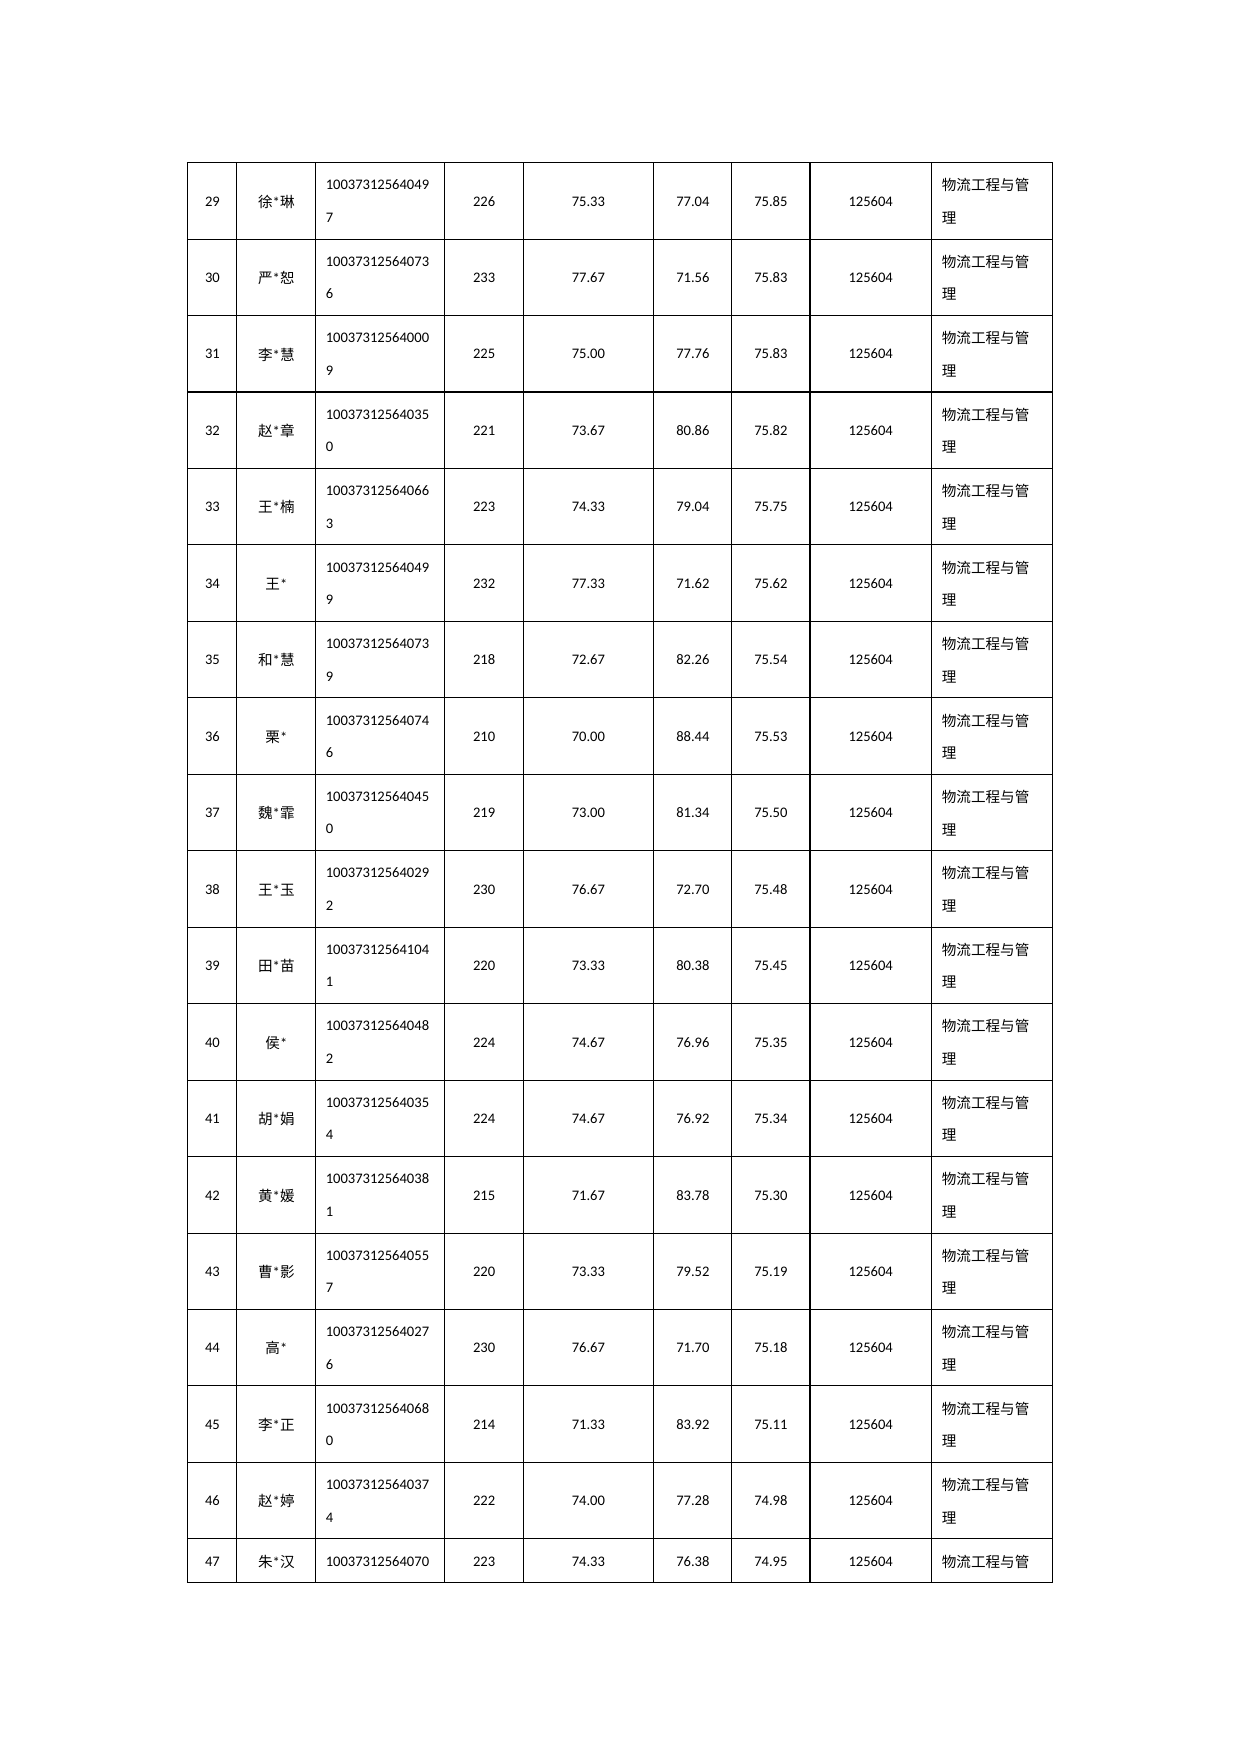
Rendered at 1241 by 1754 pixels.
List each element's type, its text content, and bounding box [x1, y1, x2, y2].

table_cell 物流工程与管理 [932, 1081, 1052, 1156]
table_cell 125604 [811, 316, 931, 391]
table_cell 75.45 [732, 928, 809, 1003]
table_cell 220 [445, 1234, 523, 1309]
table_cell 37 [188, 775, 236, 850]
table_cell 黄*媛 [237, 1157, 315, 1232]
table_cell 75.50 [732, 775, 809, 850]
table_cell 王* [237, 545, 315, 621]
table_cell 100373125640736 [316, 240, 444, 315]
table_cell 高* [237, 1310, 315, 1385]
table_cell 83.92 [654, 1386, 731, 1462]
table_cell 100373125640354 [316, 1081, 444, 1156]
table_cell 79.52 [654, 1234, 731, 1309]
table_cell 100373125640276 [316, 1310, 444, 1385]
table_cell 71.67 [524, 1157, 653, 1232]
table_cell 230 [445, 1310, 523, 1385]
table_cell 75.54 [732, 622, 809, 697]
table_cell 74.33 [524, 1539, 653, 1582]
table_cell 125604 [811, 163, 931, 238]
table_cell 125604 [811, 240, 931, 315]
table_cell 100373125640374 [316, 1463, 444, 1538]
table_cell 75.48 [732, 851, 809, 927]
table_cell 125604 [811, 1157, 931, 1232]
table_cell 76.67 [524, 1310, 653, 1385]
table_cell 75.00 [524, 316, 653, 391]
table_cell 223 [445, 1539, 523, 1582]
table_cell 30 [188, 240, 236, 315]
table_cell 100373125640663 [316, 469, 444, 544]
table_cell 77.28 [654, 1463, 731, 1538]
table_cell 125604 [811, 469, 931, 544]
table_cell 75.19 [732, 1234, 809, 1309]
table_cell 214 [445, 1386, 523, 1462]
table_cell 88.44 [654, 698, 731, 774]
table_cell 125604 [811, 1310, 931, 1385]
table_cell 73.33 [524, 928, 653, 1003]
table_cell 80.38 [654, 928, 731, 1003]
table_cell 74.33 [524, 469, 653, 544]
table_cell 物流工程与管理 [932, 775, 1052, 850]
table_cell 物流工程与管理 [932, 851, 1052, 927]
table_cell 75.11 [732, 1386, 809, 1462]
table_cell 83.78 [654, 1157, 731, 1232]
table_cell 125604 [811, 928, 931, 1003]
table_cell 物流工程与管理 [932, 928, 1052, 1003]
table_cell 76.67 [524, 851, 653, 927]
table_cell 75.62 [732, 545, 809, 621]
table_cell 221 [445, 393, 523, 468]
table_cell 35 [188, 622, 236, 697]
table_cell 73.67 [524, 393, 653, 468]
table_cell 42 [188, 1157, 236, 1232]
table_cell 75.85 [732, 163, 809, 238]
table_cell 73.00 [524, 775, 653, 850]
table_cell 100373125640009 [316, 316, 444, 391]
table_cell 44 [188, 1310, 236, 1385]
table_cell 125604 [811, 775, 931, 850]
table_cell 73.33 [524, 1234, 653, 1309]
table_cell 和*慧 [237, 622, 315, 697]
table_cell 100373125640746 [316, 698, 444, 774]
table_cell 100373125640292 [316, 851, 444, 927]
table_cell 物流工程与管理 [932, 1386, 1052, 1462]
table_cell 田*苗 [237, 928, 315, 1003]
table_cell 物流工程与管理 [932, 698, 1052, 774]
table_cell 栗* [237, 698, 315, 774]
table_cell 曹*影 [237, 1234, 315, 1309]
table_cell 29 [188, 163, 236, 238]
table_cell 72.70 [654, 851, 731, 927]
table_cell 100373125640739 [316, 622, 444, 697]
table_cell 76.96 [654, 1004, 731, 1079]
table_cell 70.00 [524, 698, 653, 774]
table_cell 226 [445, 163, 523, 238]
table_cell 74.67 [524, 1004, 653, 1079]
table_cell 物流工程与管理 [932, 1004, 1052, 1079]
table_cell 218 [445, 622, 523, 697]
table_cell 224 [445, 1081, 523, 1156]
table_cell 43 [188, 1234, 236, 1309]
table_cell 125604 [811, 1081, 931, 1156]
table_cell 125604 [811, 1386, 931, 1462]
table_cell 219 [445, 775, 523, 850]
table_cell 100373125640450 [316, 775, 444, 850]
table_cell 75.82 [732, 393, 809, 468]
table_cell 胡*娟 [237, 1081, 315, 1156]
table_cell 李*正 [237, 1386, 315, 1462]
table_cell 125604 [811, 622, 931, 697]
table_cell 80.86 [654, 393, 731, 468]
table_cell 100373125640350 [316, 393, 444, 468]
table_cell 125604 [811, 1539, 931, 1582]
table_cell 75.83 [732, 240, 809, 315]
table_cell 74.00 [524, 1463, 653, 1538]
table_cell 物流工程与管理 [932, 1539, 1052, 1582]
table_cell 100373125640708 [316, 1539, 444, 1582]
table_cell 物流工程与管理 [932, 1310, 1052, 1385]
table_cell 71.33 [524, 1386, 653, 1462]
table_cell 赵*婷 [237, 1463, 315, 1538]
table_cell 王*楠 [237, 469, 315, 544]
table_cell 赵*章 [237, 393, 315, 468]
table_cell 魏*霏 [237, 775, 315, 850]
table_cell 125604 [811, 1463, 931, 1538]
table_cell 40 [188, 1004, 236, 1079]
table_cell 125604 [811, 698, 931, 774]
table_cell 75.53 [732, 698, 809, 774]
table_cell 74.98 [732, 1463, 809, 1538]
table_cell 31 [188, 316, 236, 391]
table_cell 74.67 [524, 1081, 653, 1156]
table_cell 36 [188, 698, 236, 774]
table_cell 71.62 [654, 545, 731, 621]
table_cell 233 [445, 240, 523, 315]
table_cell 75.35 [732, 1004, 809, 1079]
table_cell 物流工程与管理 [932, 1157, 1052, 1232]
table_cell 46 [188, 1463, 236, 1538]
table_cell 100373125640482 [316, 1004, 444, 1079]
table_cell 物流工程与管理 [932, 469, 1052, 544]
table_cell 32 [188, 393, 236, 468]
table_cell 75.30 [732, 1157, 809, 1232]
table_cell 77.76 [654, 316, 731, 391]
table_cell 李*慧 [237, 316, 315, 391]
table_cell 45 [188, 1386, 236, 1462]
table_cell 物流工程与管理 [932, 1234, 1052, 1309]
table_cell 物流工程与管理 [932, 1463, 1052, 1538]
table_cell 77.67 [524, 240, 653, 315]
table_cell 100373125640497 [316, 163, 444, 238]
table_cell 物流工程与管理 [932, 622, 1052, 697]
table_cell 125604 [811, 393, 931, 468]
table_cell 125604 [811, 1004, 931, 1079]
table_cell 125604 [811, 545, 931, 621]
table_cell 222 [445, 1463, 523, 1538]
table_cell 物流工程与管理 [932, 240, 1052, 315]
table_cell 77.04 [654, 163, 731, 238]
table_cell 物流工程与管理 [932, 393, 1052, 468]
table_cell 220 [445, 928, 523, 1003]
table_cell 76.92 [654, 1081, 731, 1156]
table_cell 侯* [237, 1004, 315, 1079]
table_cell 76.38 [654, 1539, 731, 1582]
table_cell 72.67 [524, 622, 653, 697]
table_cell 100373125640499 [316, 545, 444, 621]
table_cell 物流工程与管理 [932, 545, 1052, 621]
table_cell 王*玉 [237, 851, 315, 927]
table_cell 38 [188, 851, 236, 927]
table_cell 75.75 [732, 469, 809, 544]
table_cell 79.04 [654, 469, 731, 544]
table_cell 100373125640680 [316, 1386, 444, 1462]
table_cell 74.95 [732, 1539, 809, 1582]
table_cell 71.70 [654, 1310, 731, 1385]
table_cell 223 [445, 469, 523, 544]
table_cell 125604 [811, 851, 931, 927]
table_cell 100373125640381 [316, 1157, 444, 1232]
table_cell 75.18 [732, 1310, 809, 1385]
table_cell 225 [445, 316, 523, 391]
table_cell 81.34 [654, 775, 731, 850]
table_cell 232 [445, 545, 523, 621]
table_cell 严*恕 [237, 240, 315, 315]
table_cell 125604 [811, 1234, 931, 1309]
table_cell 100373125641041 [316, 928, 444, 1003]
table_cell 75.34 [732, 1081, 809, 1156]
table_cell 47 [188, 1539, 236, 1582]
table_cell 朱*汉 [237, 1539, 315, 1582]
table_cell 215 [445, 1157, 523, 1232]
table_cell 徐*琳 [237, 163, 315, 238]
table_cell 41 [188, 1081, 236, 1156]
table_cell 33 [188, 469, 236, 544]
table_cell 物流工程与管理 [932, 163, 1052, 238]
table_cell 77.33 [524, 545, 653, 621]
table_cell 75.83 [732, 316, 809, 391]
table_cell 34 [188, 545, 236, 621]
table_cell 71.56 [654, 240, 731, 315]
table_cell 230 [445, 851, 523, 927]
table_cell 物流工程与管理 [932, 316, 1052, 391]
table_cell 210 [445, 698, 523, 774]
table_cell 100373125640557 [316, 1234, 444, 1309]
table_cell 224 [445, 1004, 523, 1079]
table_cell 39 [188, 928, 236, 1003]
table_cell 75.33 [524, 163, 653, 238]
table_cell 82.26 [654, 622, 731, 697]
